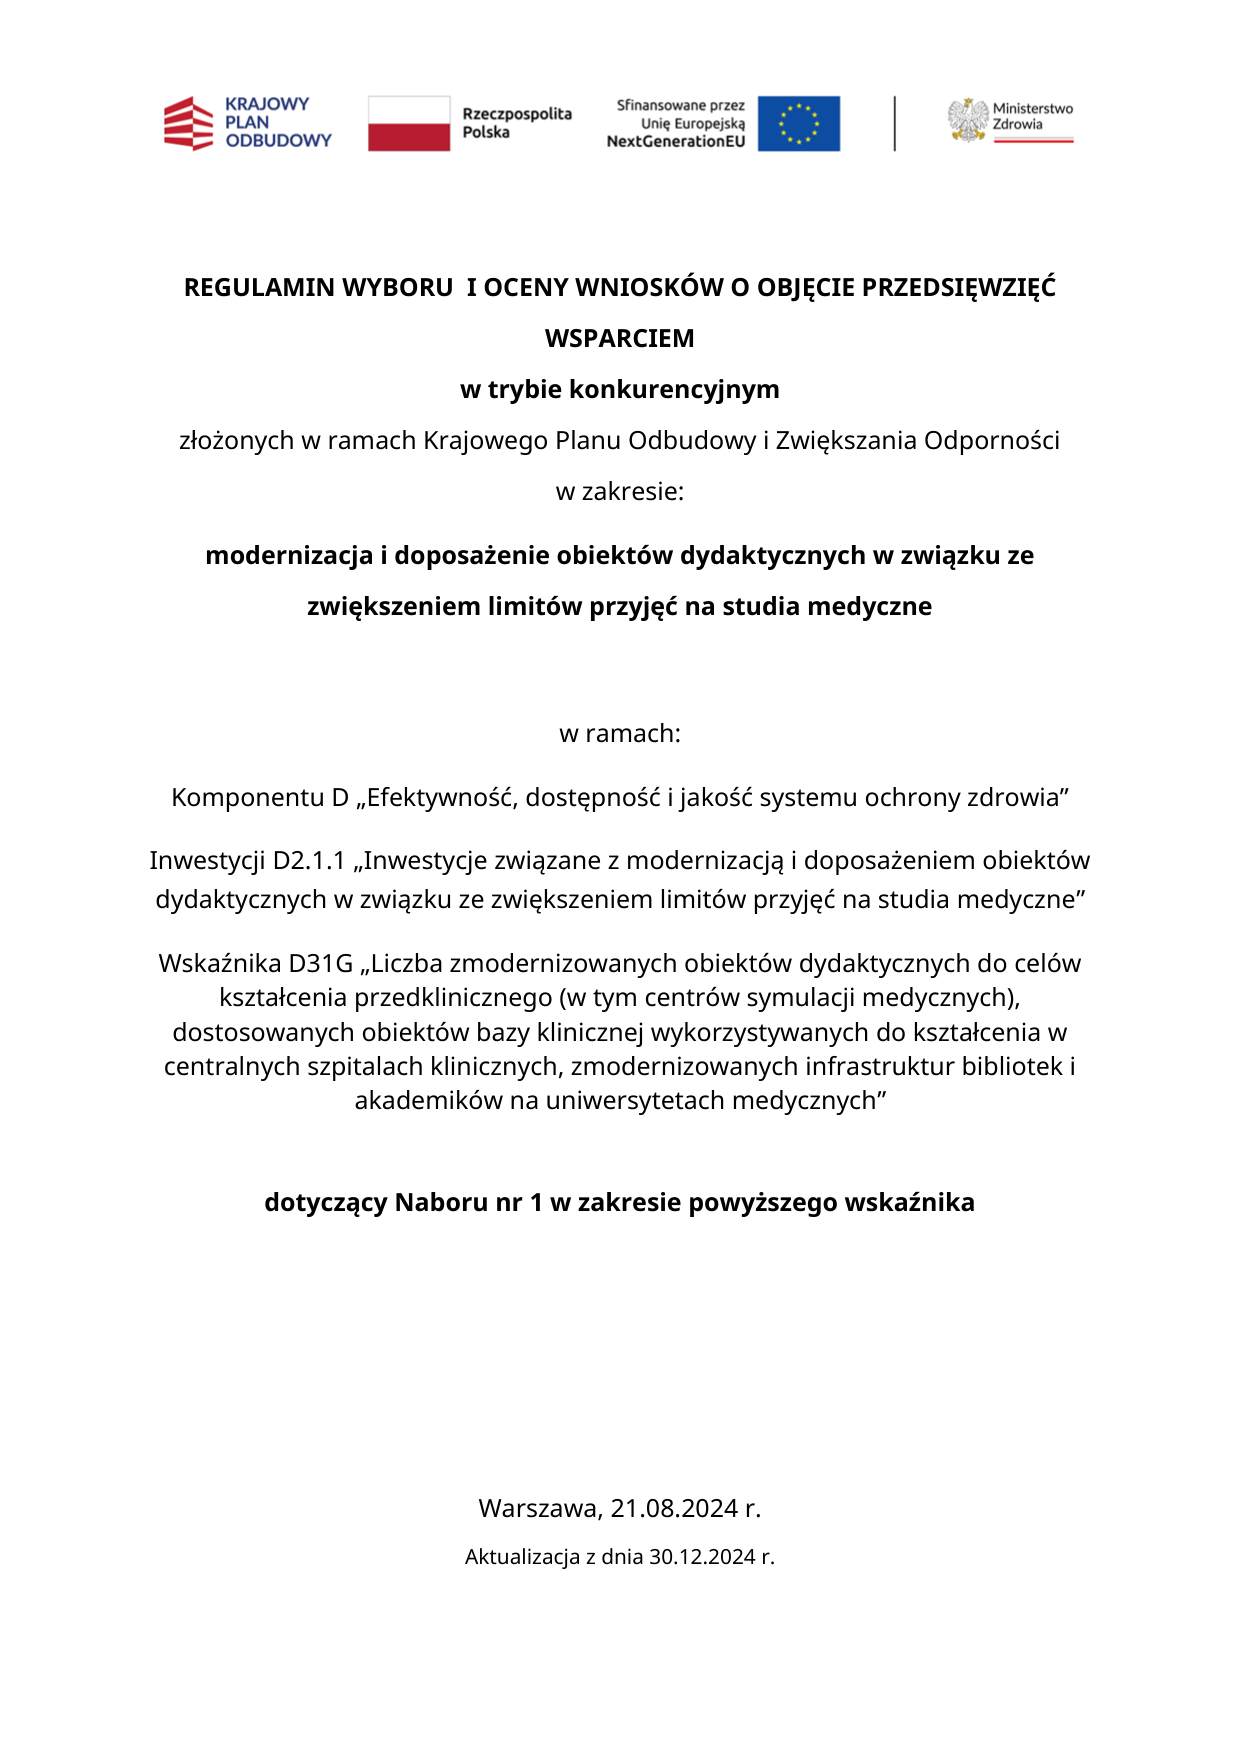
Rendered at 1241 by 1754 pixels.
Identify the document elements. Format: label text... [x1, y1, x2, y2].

text modernizacja i doposażenie obiektów dydaktycznych w związku ze zwiększeniem limitów przyjęć na studia medyczne [148, 537, 1093, 623]
picture [147, 73, 1093, 168]
text Wskaźnika D31G „Liczba zmodernizowanych obiektów dydaktycznych do celów kształcenia przedklinicznego (w tym centrów symulacji medycznych), dostosowanych obiektów bazy klinicznej wykorzystywanych do kształcenia w centralnych szpitalach klinicznych, zmodernizowanych infrastruktur bibliotek i akademików na uniwersytetach medycznych” [148, 946, 1093, 1116]
text Komponentu D „Efektywność, dostępność i jakość systemu ochrony zdrowia” [148, 779, 1093, 813]
text dotyczący Naboru nr 1 w zakresie powyższego wskaźnika [148, 1184, 1093, 1218]
text w zakresie: [148, 474, 1093, 508]
text Aktualizacja z dnia 30.12.2024 r. [148, 1542, 1093, 1570]
text Warszawa, 21.08.2024 r. [148, 1491, 1093, 1525]
text w trybie konkurencyjnym [148, 372, 1093, 406]
text w ramach: [148, 716, 1093, 750]
text złożonych w ramach Krajowego Planu Odbudowy i Zwiększania Odporności [148, 423, 1093, 457]
text REGULAMIN WYBORU I OCENY WNIOSKÓW O OBJĘCIE PRZEDSIĘWZIĘĆ WSPARCIEM [148, 270, 1093, 355]
text Inwestycji D2.1.1 „Inwestycje związane z modernizacją i doposażeniem obiektów dydaktycznych w związku ze zwiększeniem limitów przyjęć na studia medyczne” [148, 843, 1093, 916]
